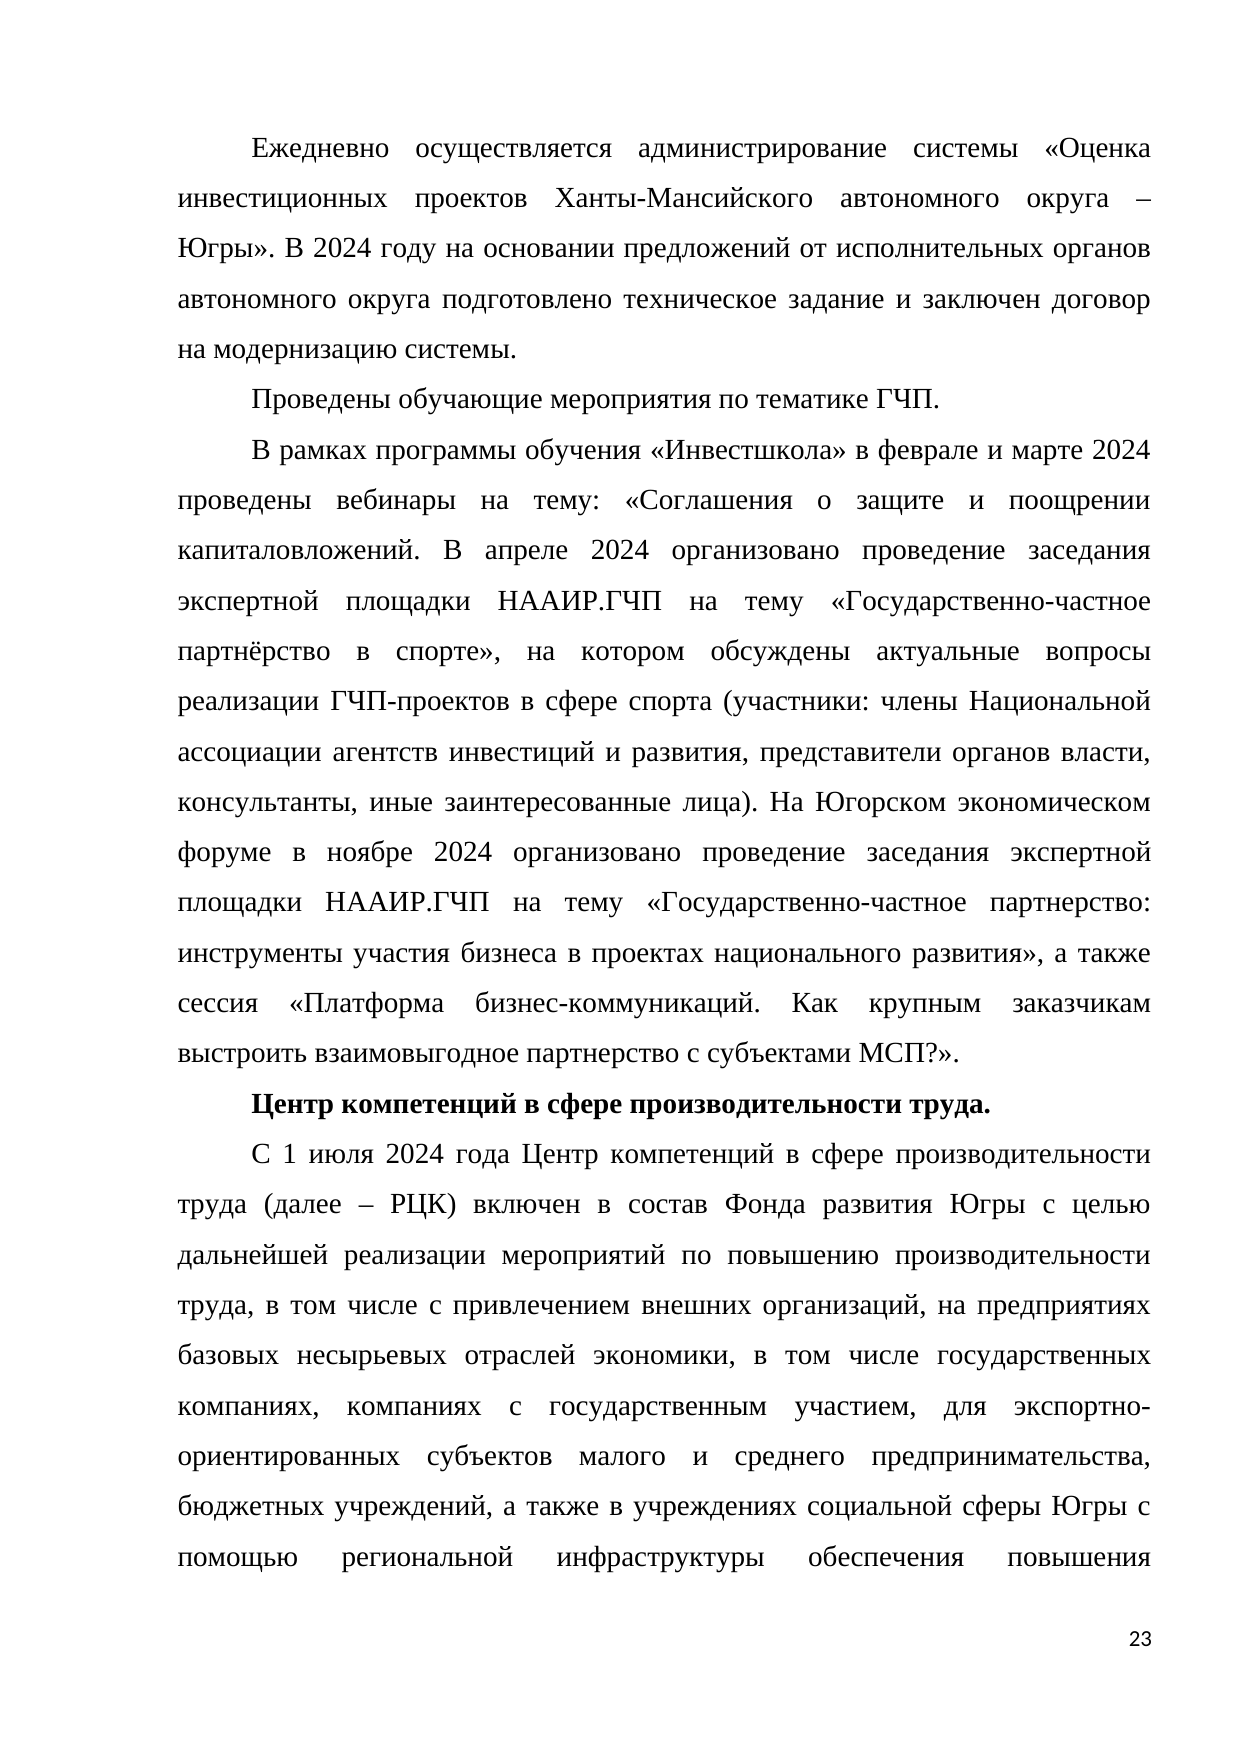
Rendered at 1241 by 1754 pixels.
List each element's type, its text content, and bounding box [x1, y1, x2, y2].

text В рамках программы обучения «Инвестшкола» в феврале и марте 2024 проведены вебинары на тему: «Соглашения о защите и поощрении капиталовложений. В апреле 2024 организовано проведение заседания экспертной площадки НААИР.ГЧП на тему «Государственно-частное партнёрство в спорте», на котором обсуждены актуальные вопросы реализации ГЧП-проектов в сфере спорта (участники: члены Национальной ассоциации агентств инвестиций и развития, представители органов власти, консультанты, иные заинтересованные лица). На Югорском экономическом форуме в ноябре 2024 организовано проведение заседания экспертной площадки НААИР.ГЧП на тему «Государственно-частное партнерство: инструменты участия бизнеса в проектах национального развития», а также сессия «Платформа бизнес-коммуникаций. Как крупным заказчикам выстроить взаимовыгодное партнерство с субъектами МСП?». [177, 432, 1152, 1069]
text Проведены обучающие мероприятия по тематике ГЧП. [177, 381, 1152, 415]
text Ежедневно осуществляется администрирование системы «Оценка инвестиционных проектов Ханты-Мансийского автономного округа – Югры». В 2024 году на основании предложений от исполнительных органов автономного округа подготовлено техническое задание и заключен договор на модернизацию системы. [177, 130, 1152, 365]
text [177, 1136, 1152, 1572]
text Центр компетенций в сфере производительности труда. [177, 1086, 1152, 1119]
